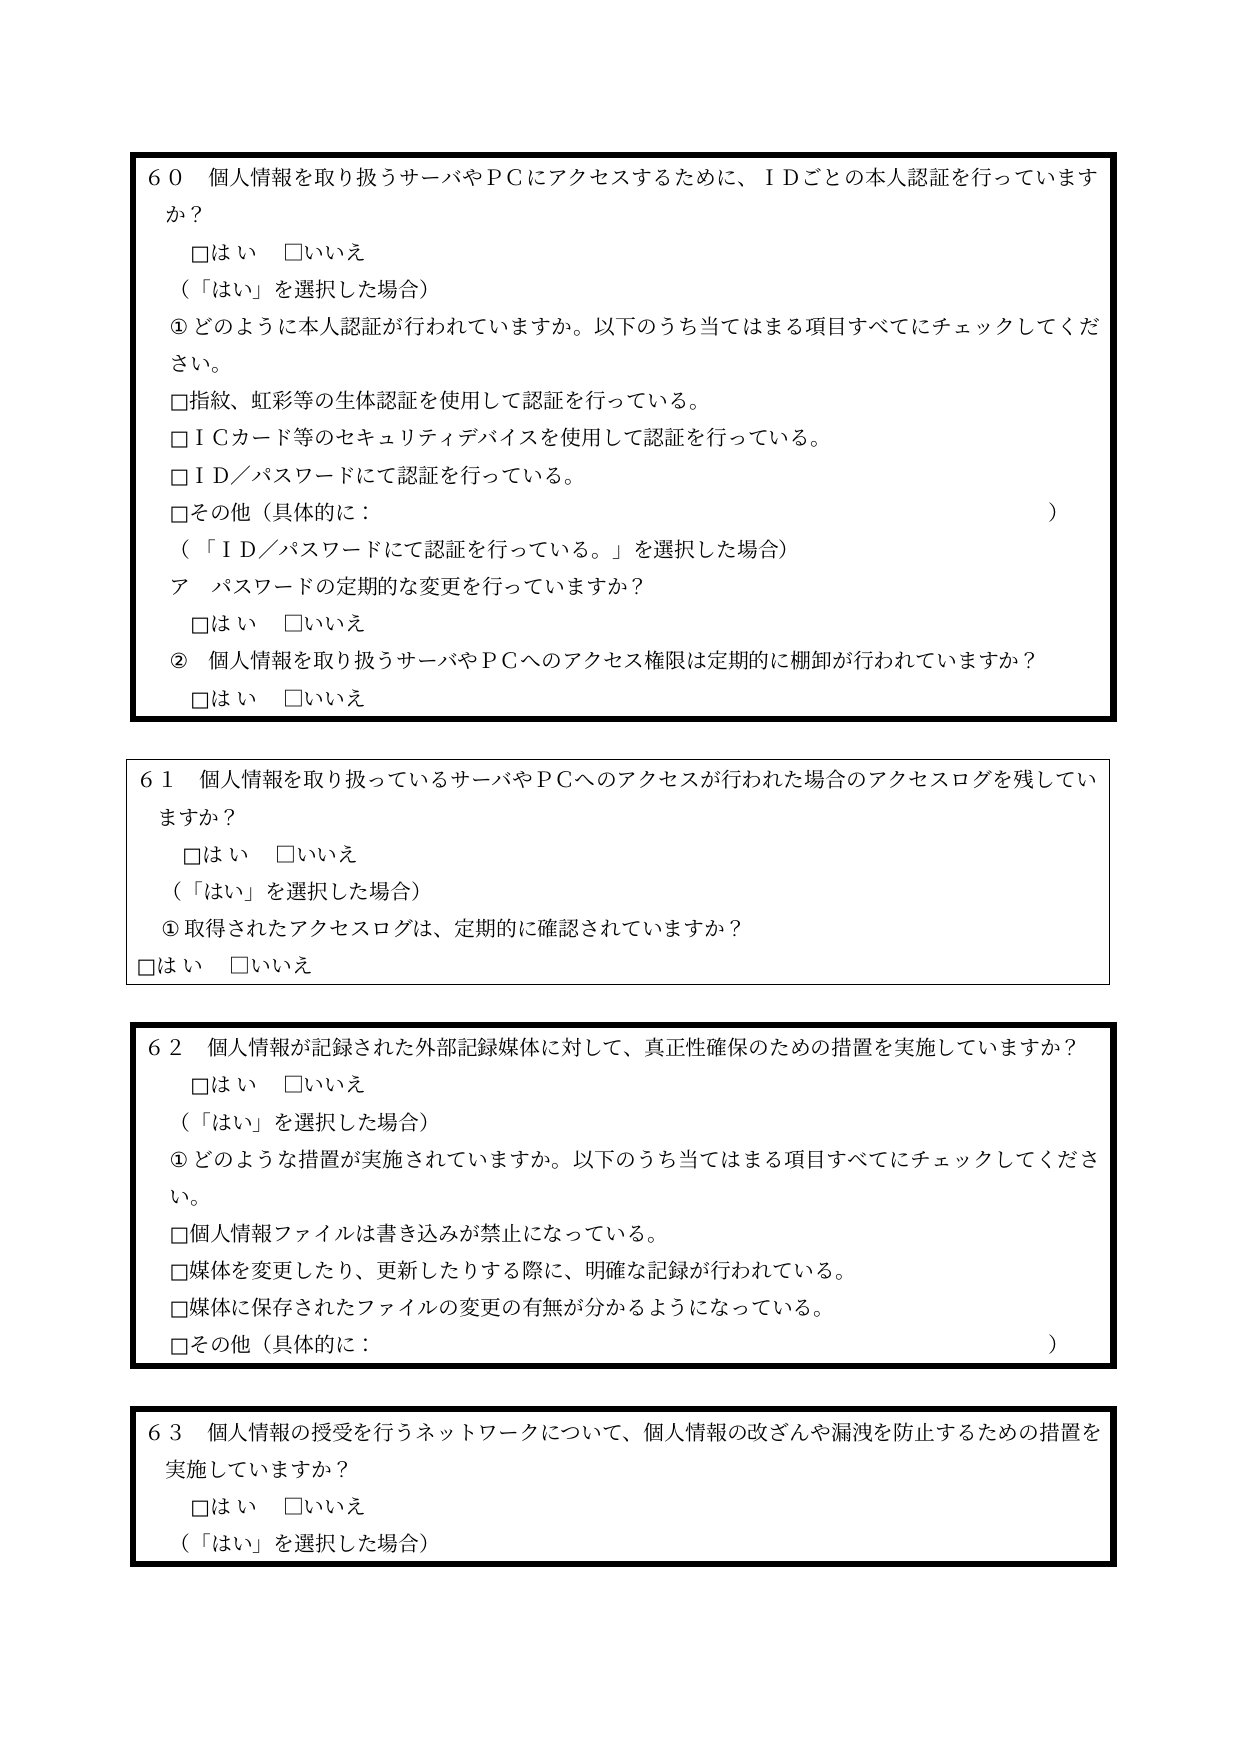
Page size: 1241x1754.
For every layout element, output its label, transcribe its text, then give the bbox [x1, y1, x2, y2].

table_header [136, 1412, 1110, 1561]
table_header ６２ 個人情報が記録された外部記録媒体に対して、真正性確保のための措置を実施していますか？ □は い □いいえ （「はい」を選択した場合） ①どのような措置が実施されていますか。以下のうち当てはまる項目すべてにチェックしてください。 □個人情報ファイルは書き込みが禁止になっている。 □媒体を変更したり、更新したりする際に、明確な記録が行われている。 □媒体に保存されたファイルの変更の有無が分かるようになっている。 □その他（具体的に： ） [136, 1028, 1110, 1363]
table_header ６１ 個人情報を取り扱っているサーバやＰＣへのアクセスが行われた場合のアクセスログを残していますか？ □は い □いいえ （「はい」を選択した場合） ①取得されたアクセスログは、定期的に確認されていますか？ □は い □いいえ [127, 760, 1109, 983]
table_header ６０ 個人情報を取り扱うサーバやＰＣにアクセスするために、ＩＤごとの本人認証を行っていますか？ □は い □いいえ （「はい」を選択した場合） ①どのように本人認証が行われていますか。以下のうち当てはまる項目すべてにチェックしてください。 □指紋、虹彩等の生体認証を使用して認証を行っている。 □ＩＣカード等のセキュリティデバイスを使用して認証を行っている。 □ＩＤ／パスワードにて認証を行っている。 □その他（具体的に： ） （ 「ＩＤ／パスワードにて認証を行っている。」を選択した場合） ア パスワードの定期的な変更を行っていますか？ □は い □いいえ ② 個人情報を取り扱うサーバやＰＣへのアクセス権限は定期的に棚卸が行われていますか？ □は い □いいえ [136, 158, 1110, 716]
